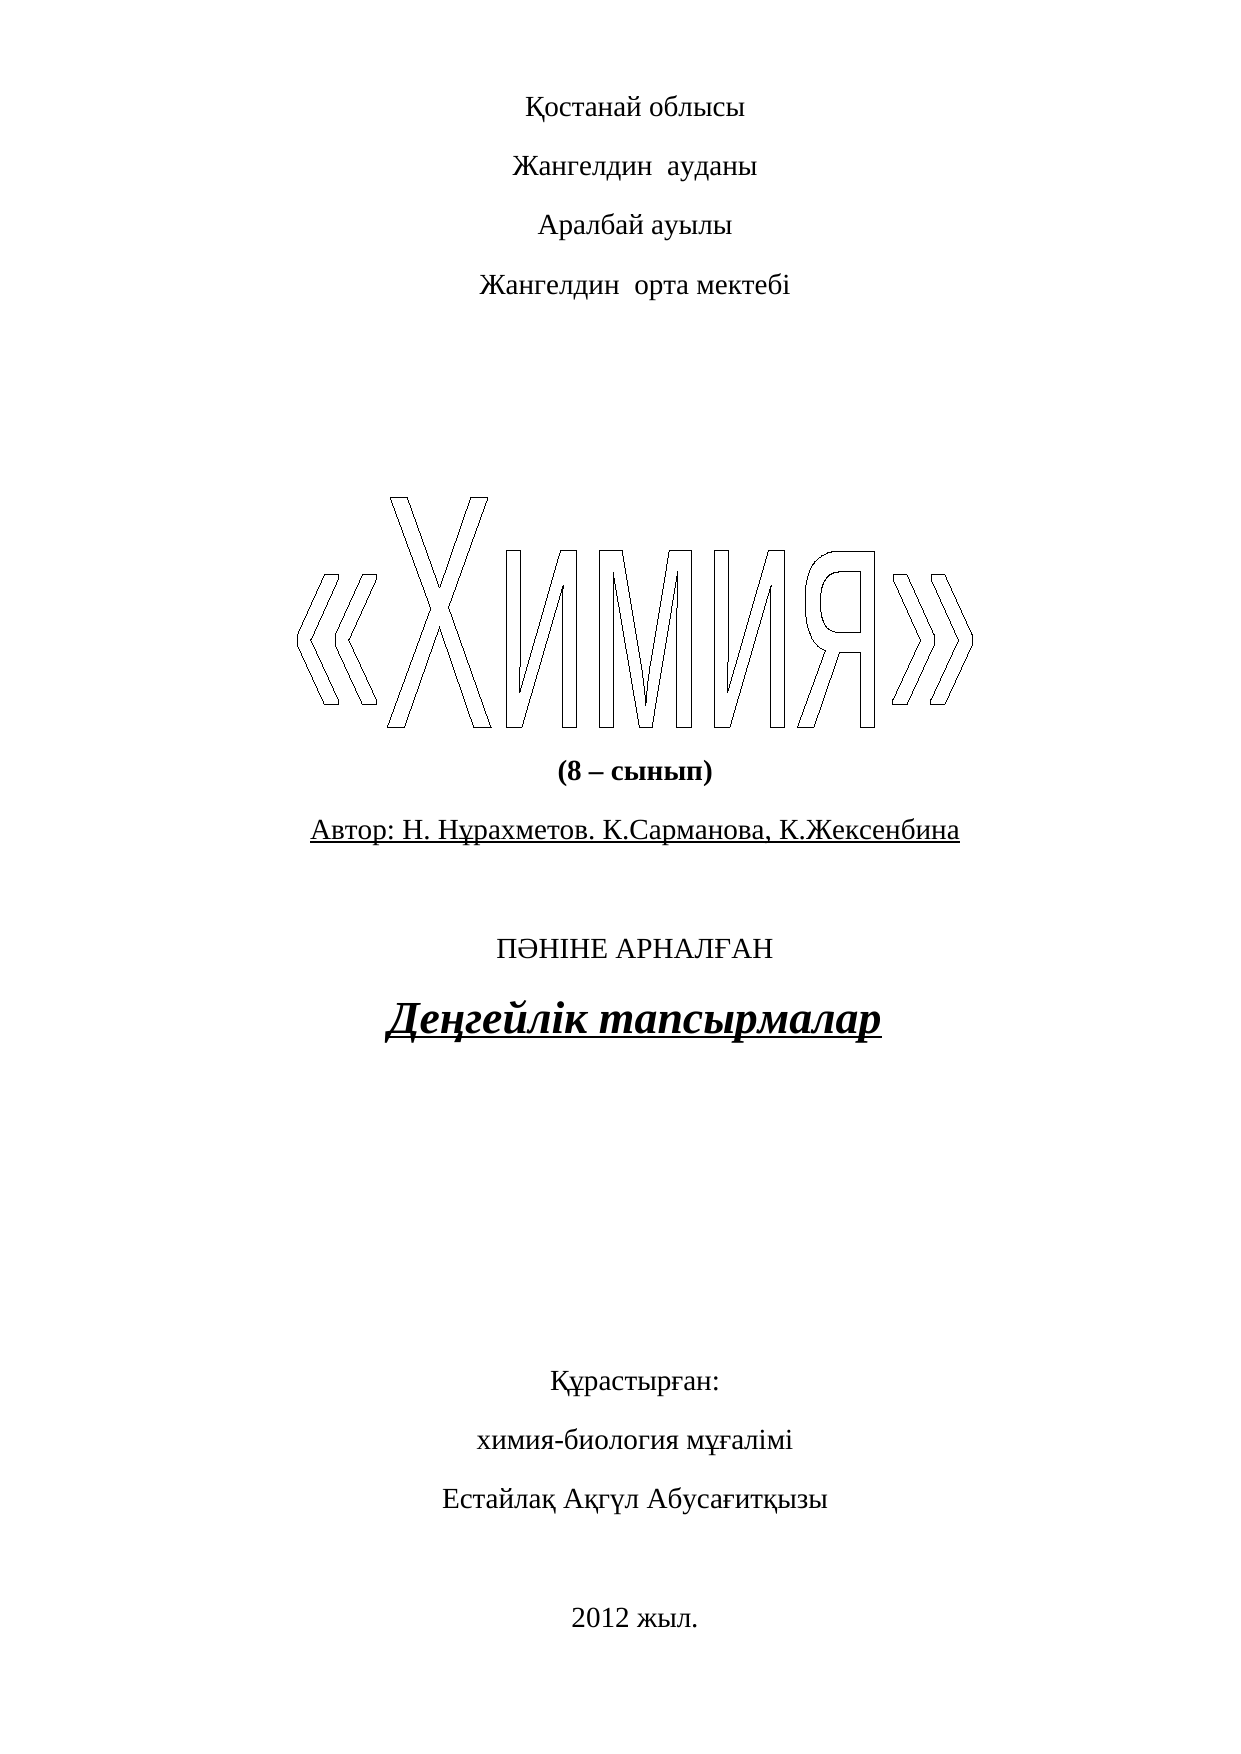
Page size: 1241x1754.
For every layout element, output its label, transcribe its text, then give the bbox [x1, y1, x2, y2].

text Аралбай ауылы [118, 207, 1152, 241]
text Естайлақ Ақгүл Абусағитқызы [118, 1482, 1152, 1515]
text Құрастырған: [118, 1363, 1152, 1396]
text Автор: Н. Нұрахметов. К.Сарманова, К.Жексенбина [118, 812, 1152, 846]
text Жангелдин орта мектебі [118, 267, 1152, 300]
text (8 – сынып) [118, 753, 1152, 786]
text Деңгейлік тапсырмалар [118, 990, 1152, 1043]
text ПӘНІНЕ АРНАЛҒАН [118, 931, 1152, 964]
text Қостанай облысы [118, 89, 1152, 122]
text 2012 жыл. [118, 1600, 1152, 1634]
text Жангелдин ауданы [118, 148, 1152, 182]
text химия-биология мұғалімі [118, 1422, 1152, 1456]
